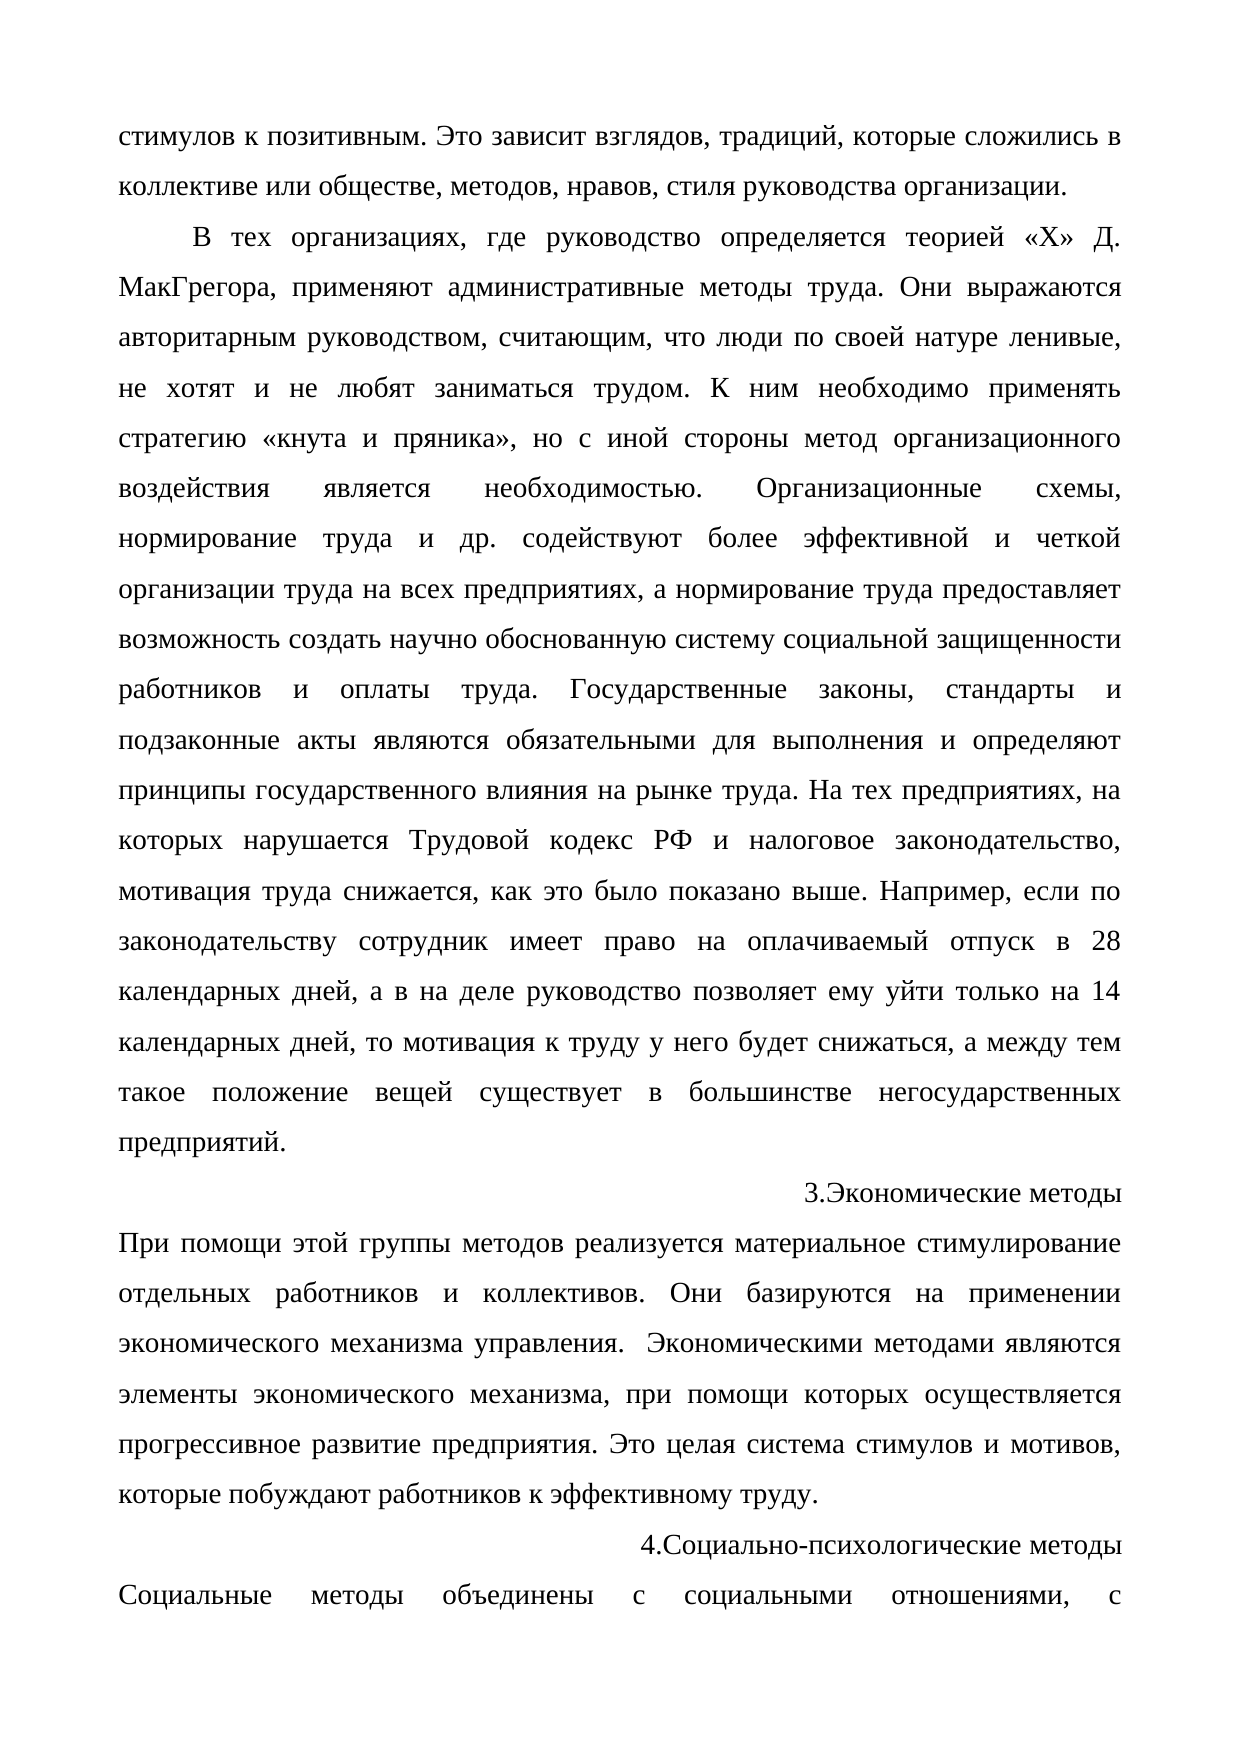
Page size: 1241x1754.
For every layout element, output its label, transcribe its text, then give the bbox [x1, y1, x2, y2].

text В тех организациях, где руководство определяется теорией «X» Д. МакГрегора, применяют административные методы труда. Они выражаются авторитарным руководством, считающим, что люди по своей натуре ленивые, не хотят и не любят заниматься трудом. К ним необходимо применять стратегию «кнута и пряника», но с иной стороны метод организационного воздействия является необходимостью. Организационные схемы, нормирование труда и др. содействуют более эффективной и четкой организации труда на всех предприятиях, а нормирование труда предоставляет возможность создать научно обоснованную систему социальной защищенности работников и оплаты труда. Государственные законы, стандарты и подзаконные акты являются обязательными для выполнения и определяют принципы государственного влияния на рынке труда. На тех предприятиях, на которых нарушается Трудовой кодекс РФ и налоговое законодательство, мотивация труда снижается, как это было показано выше. Например, если по законодательству сотрудник имеет право на оплачиваемый отпуск в 28 календарных дней, а в на деле руководство позволяет ему уйти только на 14 календарных дней, то мотивация к труду у него будет снижаться, а между тем такое положение вещей существует в большинстве негосударственных предприятий. [118, 219, 1122, 1158]
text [118, 1527, 1122, 1611]
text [118, 118, 1122, 202]
text 3.Экономические методы При помощи этой группы методов реализуется материальное стимулирование отдельных работников и коллективов. Они базируются на применении экономического механизма управления. Экономическими методами являются элементы экономического механизма, при помощи которых осуществляется прогрессивное развитие предприятия. Это целая система стимулов и мотивов, которые побуждают работников к эффективному труду. [118, 1175, 1122, 1510]
